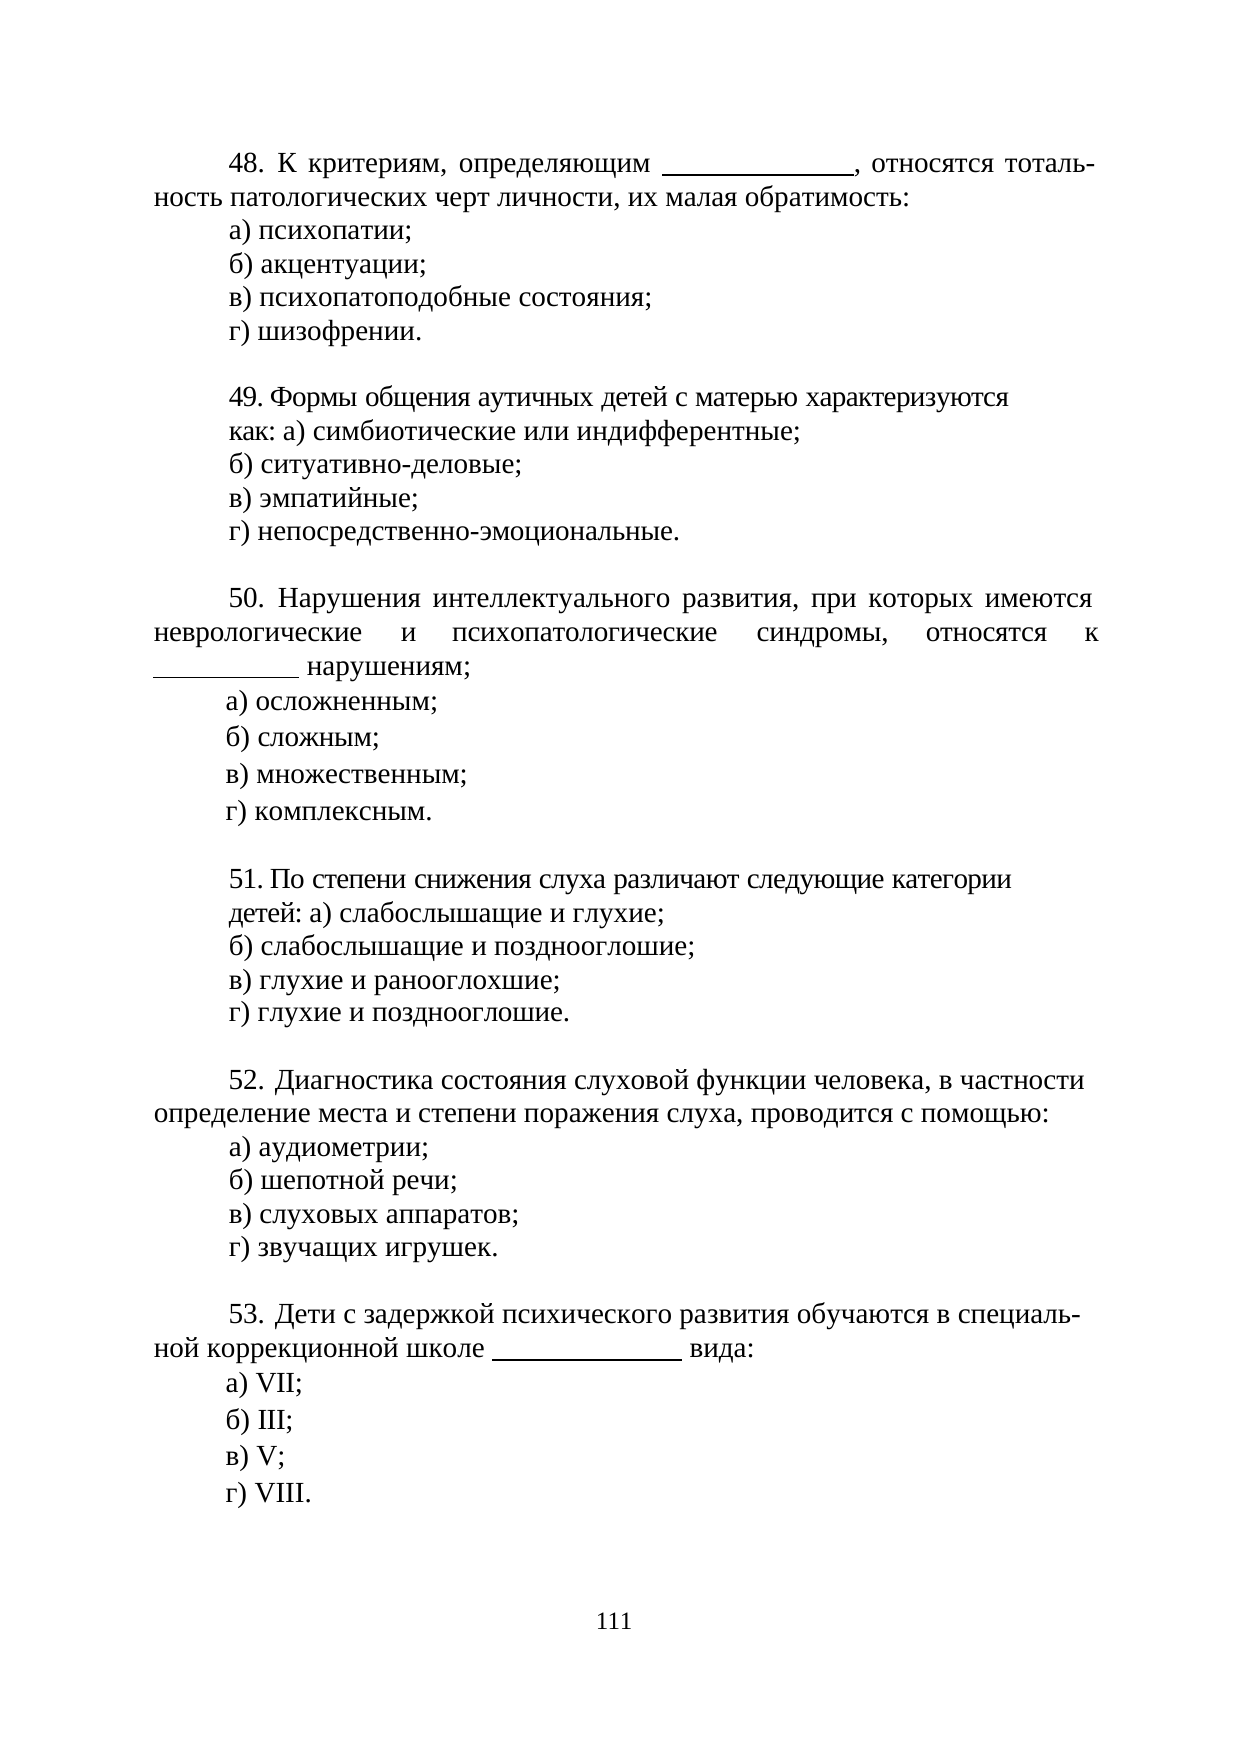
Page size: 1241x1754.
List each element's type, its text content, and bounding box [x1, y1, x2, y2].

text а) психопатии; б) акцентуации; [228, 212, 434, 279]
text в) слуховых аппаратов; г) звучащих игрушек. [228, 1196, 536, 1263]
text б) III; [225, 1402, 1196, 1435]
text б) сложным; [225, 719, 1196, 753]
list Дети с задержкой психического развития обучаются в специаль- ной коррекционной школе вида: [153, 1297, 1099, 1364]
text в) психопатоподобные состояния; г) шизофрении. [228, 279, 668, 346]
list К критериям, определяющим , относятся тоталь- ность патологических черт личности, их малая обратимость: [153, 145, 1099, 212]
text а) VII; [225, 1365, 1196, 1399]
text а) аудиометрии; б) шепотной речи; [228, 1129, 458, 1196]
text г) глухие и позднооглошие. [228, 995, 1196, 1028]
text б) ситуативно-деловые; в) эмпатийные; [228, 446, 537, 513]
text г) непосредственно-эмоциональные. [228, 513, 1196, 547]
list По степени снижения слуха различают следующие категории детей: а) слабослышащие и глухие; [228, 861, 1084, 928]
list Диагностика состояния слуховой функции человека, в частности определение места и степени поражения слуха, проводится с помощью: [153, 1062, 1099, 1129]
text в) V; г) VIII. [225, 1438, 312, 1509]
list Нарушения интеллектуального развития, при которых имеются неврологические и психопатологические синдромы, относятся к [153, 581, 1099, 648]
list Формы общения аутичных детей с матерью характеризуются как: а) симбиотические или индифферентные; [228, 379, 1055, 446]
text нарушениям; а) осложненным; [153, 648, 471, 716]
text в) множественным; г) комплексным. [225, 756, 485, 826]
text б) слабослышащие и позднооглошие; в) глухие и ранооглохшие; [228, 928, 699, 995]
